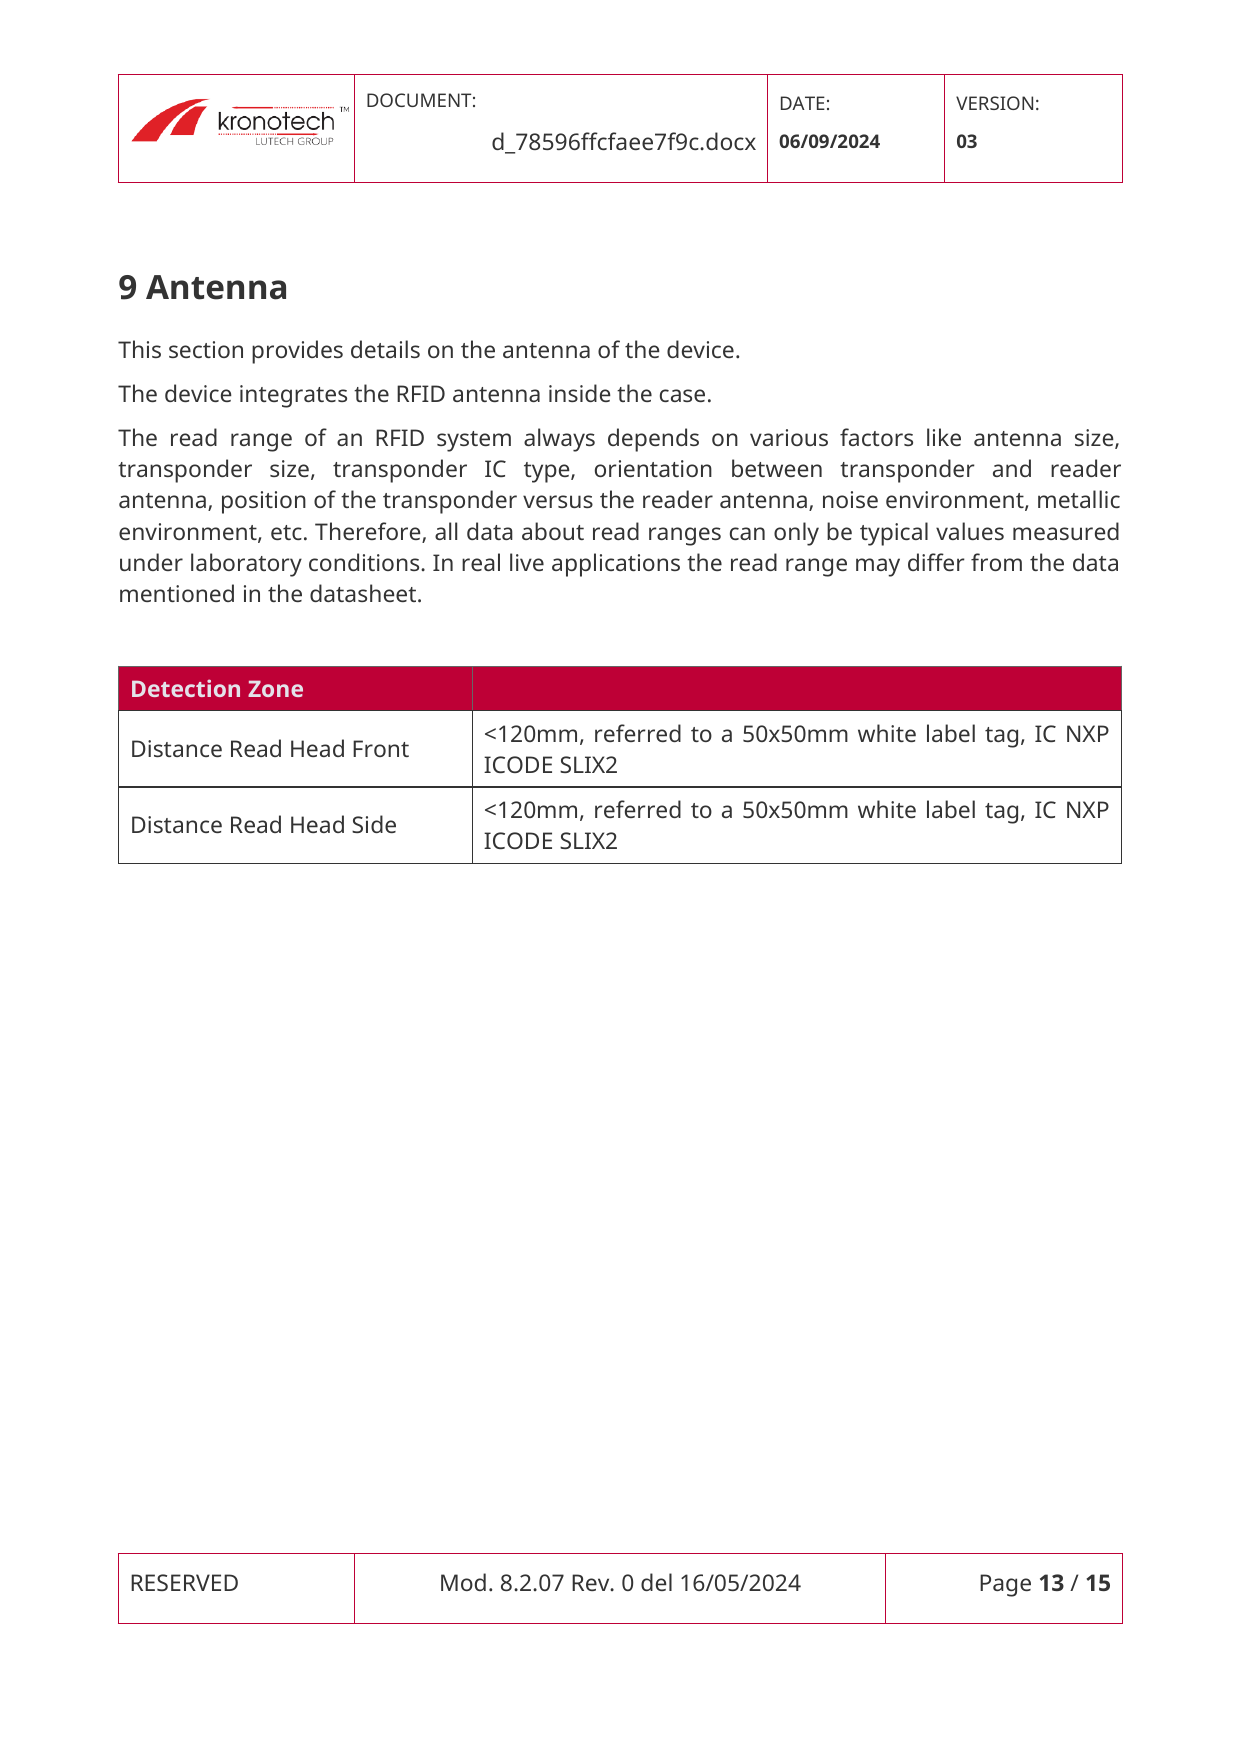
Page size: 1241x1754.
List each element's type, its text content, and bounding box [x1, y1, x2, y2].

table_header Detection Zone [119, 667, 472, 710]
table_cell Distance Read Head Side [119, 788, 472, 862]
picture [129, 92, 351, 152]
text This section provides details on the antenna of the device. [118, 334, 1122, 366]
text The device integrates the RFID antenna inside the case. [118, 378, 1122, 409]
table_cell <120mm, referred to a 50x50mm white label tag, IC NXP ICODE SLIX2 [473, 788, 1121, 862]
table_cell <120mm, referred to a 50x50mm white label tag, IC NXP ICODE SLIX2 [473, 711, 1121, 786]
subtitle Antenna [118, 264, 1122, 309]
table_header [473, 667, 1121, 710]
table_cell Distance Read Head Front [119, 711, 472, 786]
text The read range of an RFID system always depends on various factors like antenna size, transponder size, transponder IC type, orientation between transponder and reader antenna, position of the transponder versus the reader antenna, noise environment, metallic environment, etc. Therefore, all data about read ranges can only be typical values measured under laboratory conditions. In real live applications the read range may differ from the data mentioned in the datasheet. [118, 422, 1122, 609]
